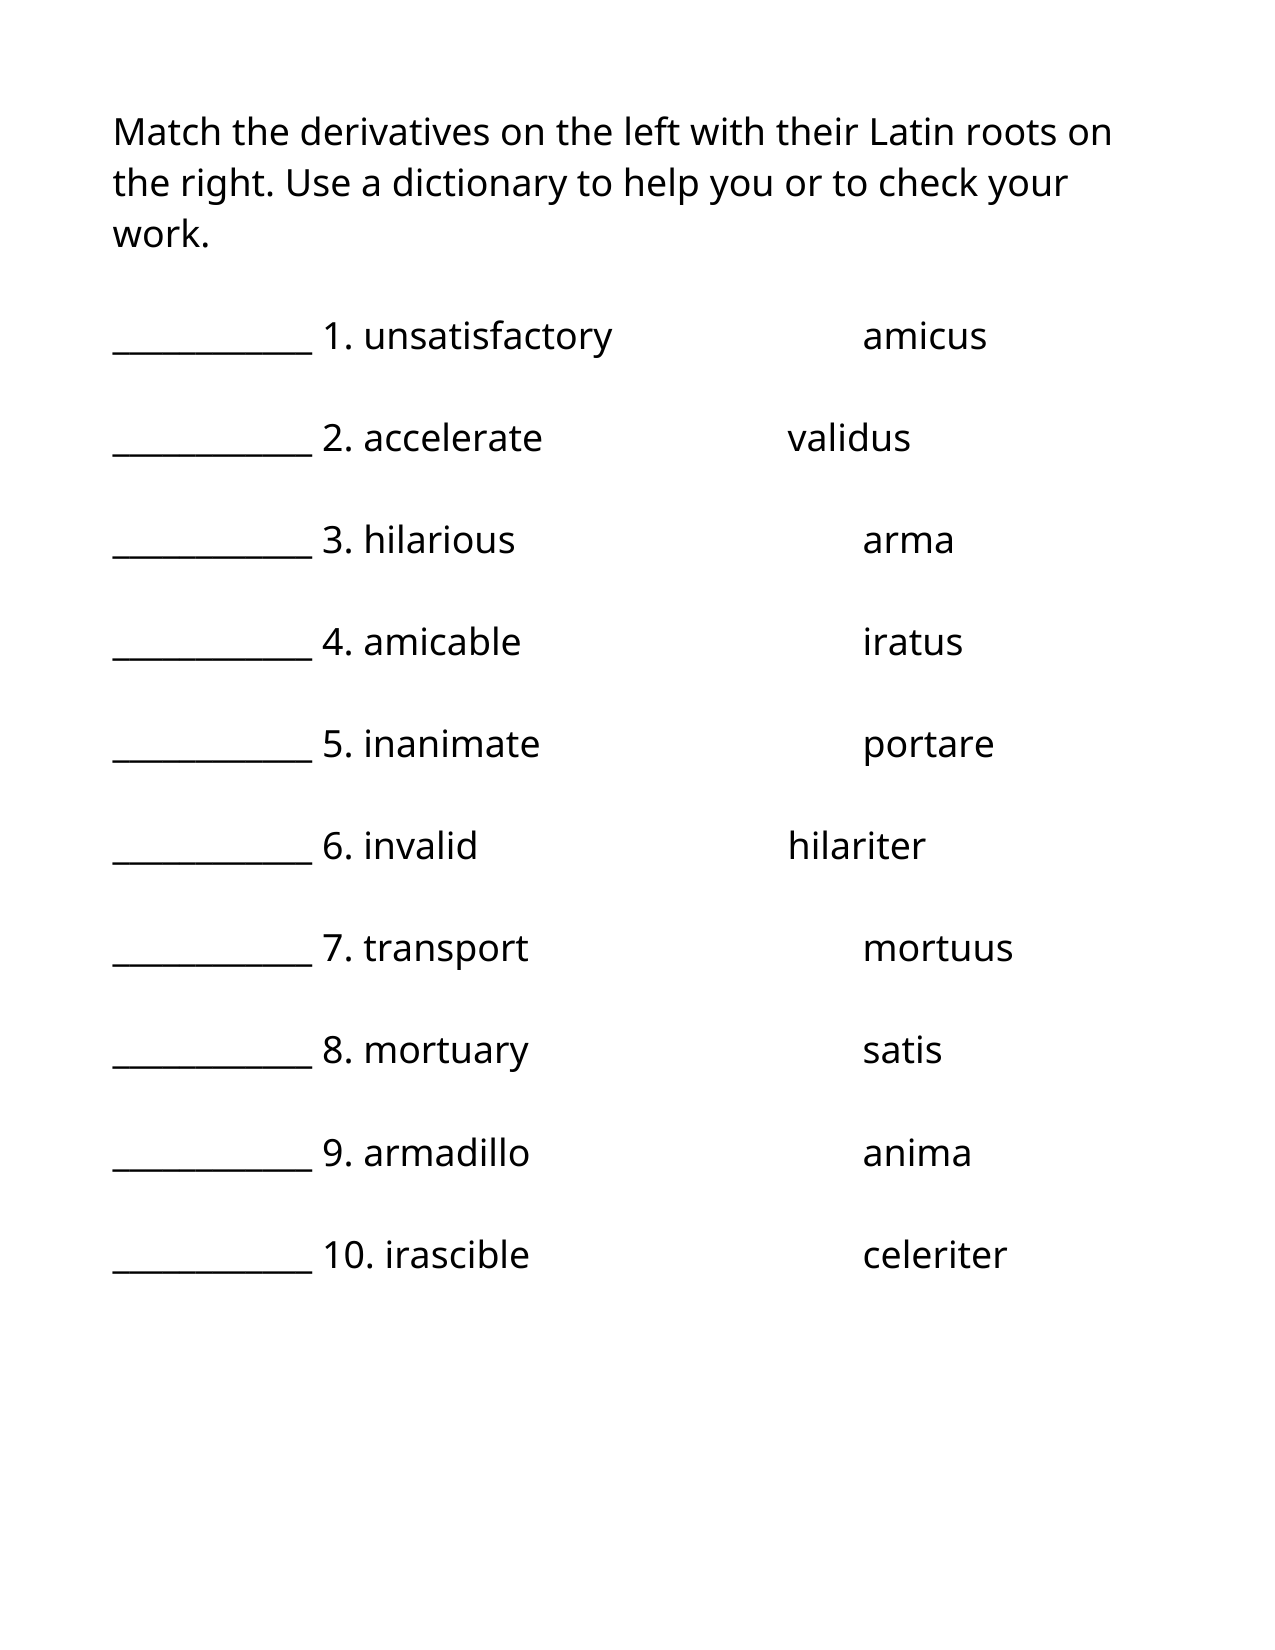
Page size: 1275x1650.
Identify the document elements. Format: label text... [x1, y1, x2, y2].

text ____________ 5. inanimate portare [112, 717, 1162, 768]
text ____________ 9. armadillo anima [112, 1126, 1162, 1177]
text ____________ 8. mortuary satis [112, 1024, 1162, 1075]
text Match the derivatives on the left with their Latin roots on the right. Use a dictionary to help you or to check your work. [112, 105, 1162, 258]
text ____________ 2. accelerate validus [112, 411, 1162, 462]
text ____________ 6. invalid hilariter [112, 819, 1162, 871]
text ____________ 4. amicable iratus [112, 615, 1162, 666]
text ____________ 7. transport mortuus [112, 922, 1162, 973]
text ____________ 1. unsatisfactory amicus [112, 309, 1162, 360]
text ____________ 3. hilarious arma [112, 513, 1162, 564]
text ____________ 10. irascible celeriter [112, 1228, 1162, 1279]
